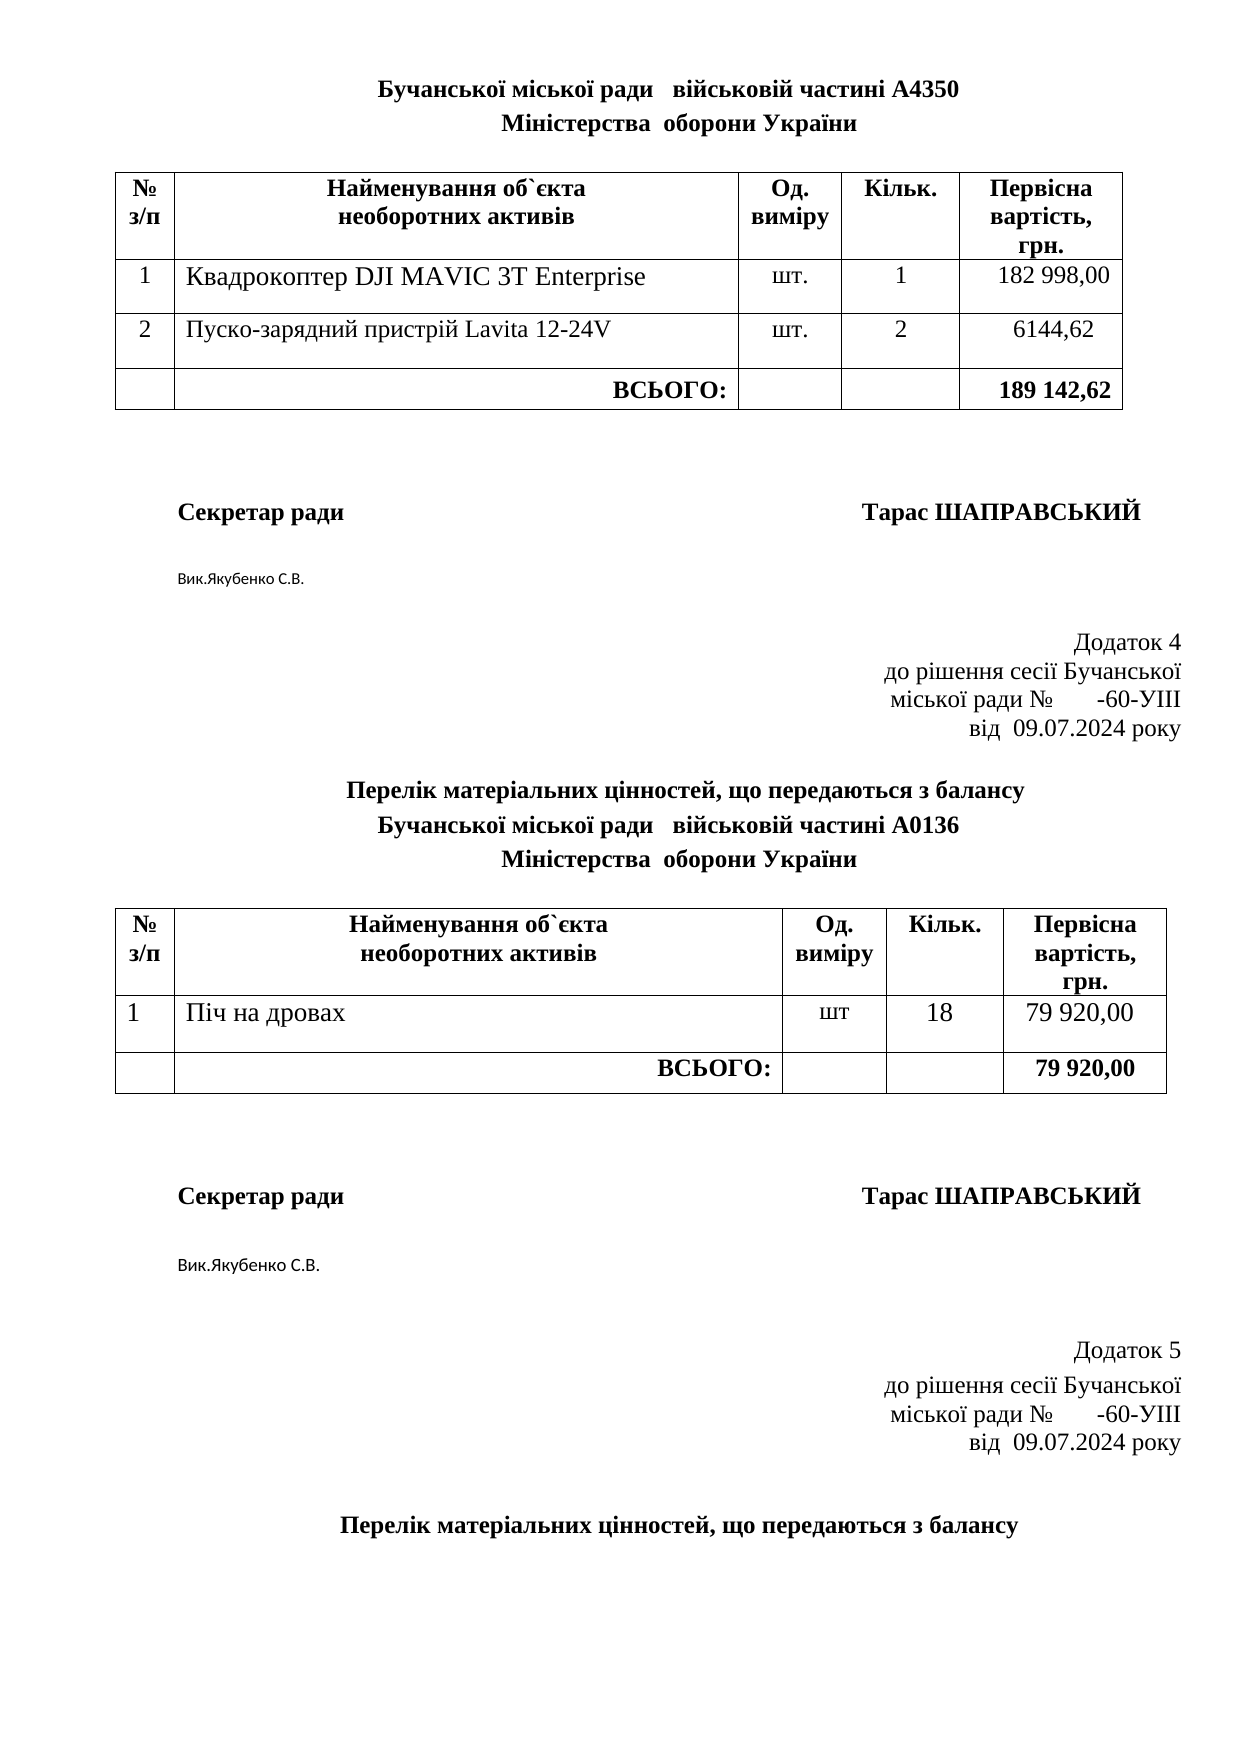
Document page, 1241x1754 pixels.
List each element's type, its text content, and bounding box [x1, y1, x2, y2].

text Бучанської міської ради військовій частині А0136 [177, 810, 1181, 839]
table_cell [116, 369, 174, 409]
table_cell [783, 1053, 886, 1093]
text від 09.07.2024 року [177, 1427, 1181, 1456]
text Бучанської міської ради військовій частині А4350 [177, 74, 1181, 103]
table_header Од. виміру [739, 173, 841, 259]
text Вик.Якубенко С.В. [177, 568, 1181, 588]
table_header Од. виміру [783, 909, 886, 995]
table_cell 2 [116, 314, 174, 368]
text від 09.07.2024 року [177, 713, 1181, 742]
text міської ради № -60-УІІІ [177, 684, 1181, 713]
table_cell 79 920,00 [1004, 1053, 1166, 1093]
table_cell шт. [739, 260, 841, 313]
text Секретар ради Тарас ШАПРАВСЬКИЙ [177, 1181, 1181, 1210]
text Міністерства оборони України [177, 108, 1181, 137]
table_header Первісна вартість, грн. [960, 173, 1122, 259]
table_cell ВСЬОГО: [175, 1053, 782, 1093]
table_cell 2 [842, 314, 959, 368]
table_header Найменування об`єкта необоротних активів [175, 909, 782, 995]
text міської ради № -60-УІІІ [177, 1399, 1181, 1427]
text Перелік матеріальних цінностей, що передаються з балансу [177, 776, 1181, 804]
table_cell 1 [116, 996, 174, 1052]
table_header Первісна вартість, грн. [1004, 909, 1166, 995]
text Секретар ради Тарас ШАПРАВСЬКИЙ [177, 497, 1181, 526]
table_cell [739, 369, 841, 409]
table_header № з/п [116, 909, 174, 995]
text Вик.Якубенко С.В. [177, 1253, 1181, 1276]
table_cell [887, 1053, 1003, 1093]
table_cell 18 [887, 996, 1003, 1052]
table_header Кільк. [887, 909, 1003, 995]
table_cell 6144,62 [960, 314, 1122, 368]
text Додаток 5 [177, 1336, 1181, 1364]
text Перелік матеріальних цінностей, що передаються з балансу [177, 1510, 1181, 1539]
text до рішення сесії Бучанської [177, 656, 1181, 684]
table_cell [116, 1053, 174, 1093]
table_cell шт. [739, 314, 841, 368]
table_cell Піч на дровах [175, 996, 782, 1052]
table_cell Пуско-зарядний пристрій Lavita 12-24V [175, 314, 738, 368]
text Додаток 4 [177, 627, 1181, 656]
text до рішення сесії Бучанської [177, 1370, 1181, 1399]
table_header Найменування об`єкта необоротних активів [175, 173, 738, 259]
table_cell 182 998,00 [960, 260, 1122, 313]
table_cell Квадрокоптер DJI MAVIC 3Т Enterprise [175, 260, 738, 313]
table_header Кільк. [842, 173, 959, 259]
table_cell 189 142,62 [960, 369, 1122, 409]
table_cell шт [783, 996, 886, 1052]
text Міністерства оборони України [177, 844, 1181, 873]
table_cell [842, 369, 959, 409]
table_cell 1 [116, 260, 174, 313]
table_header № з/п [116, 173, 174, 259]
table_cell ВСЬОГО: [175, 369, 738, 409]
table_cell 1 [842, 260, 959, 313]
table_cell 79 920,00 [1004, 996, 1166, 1052]
